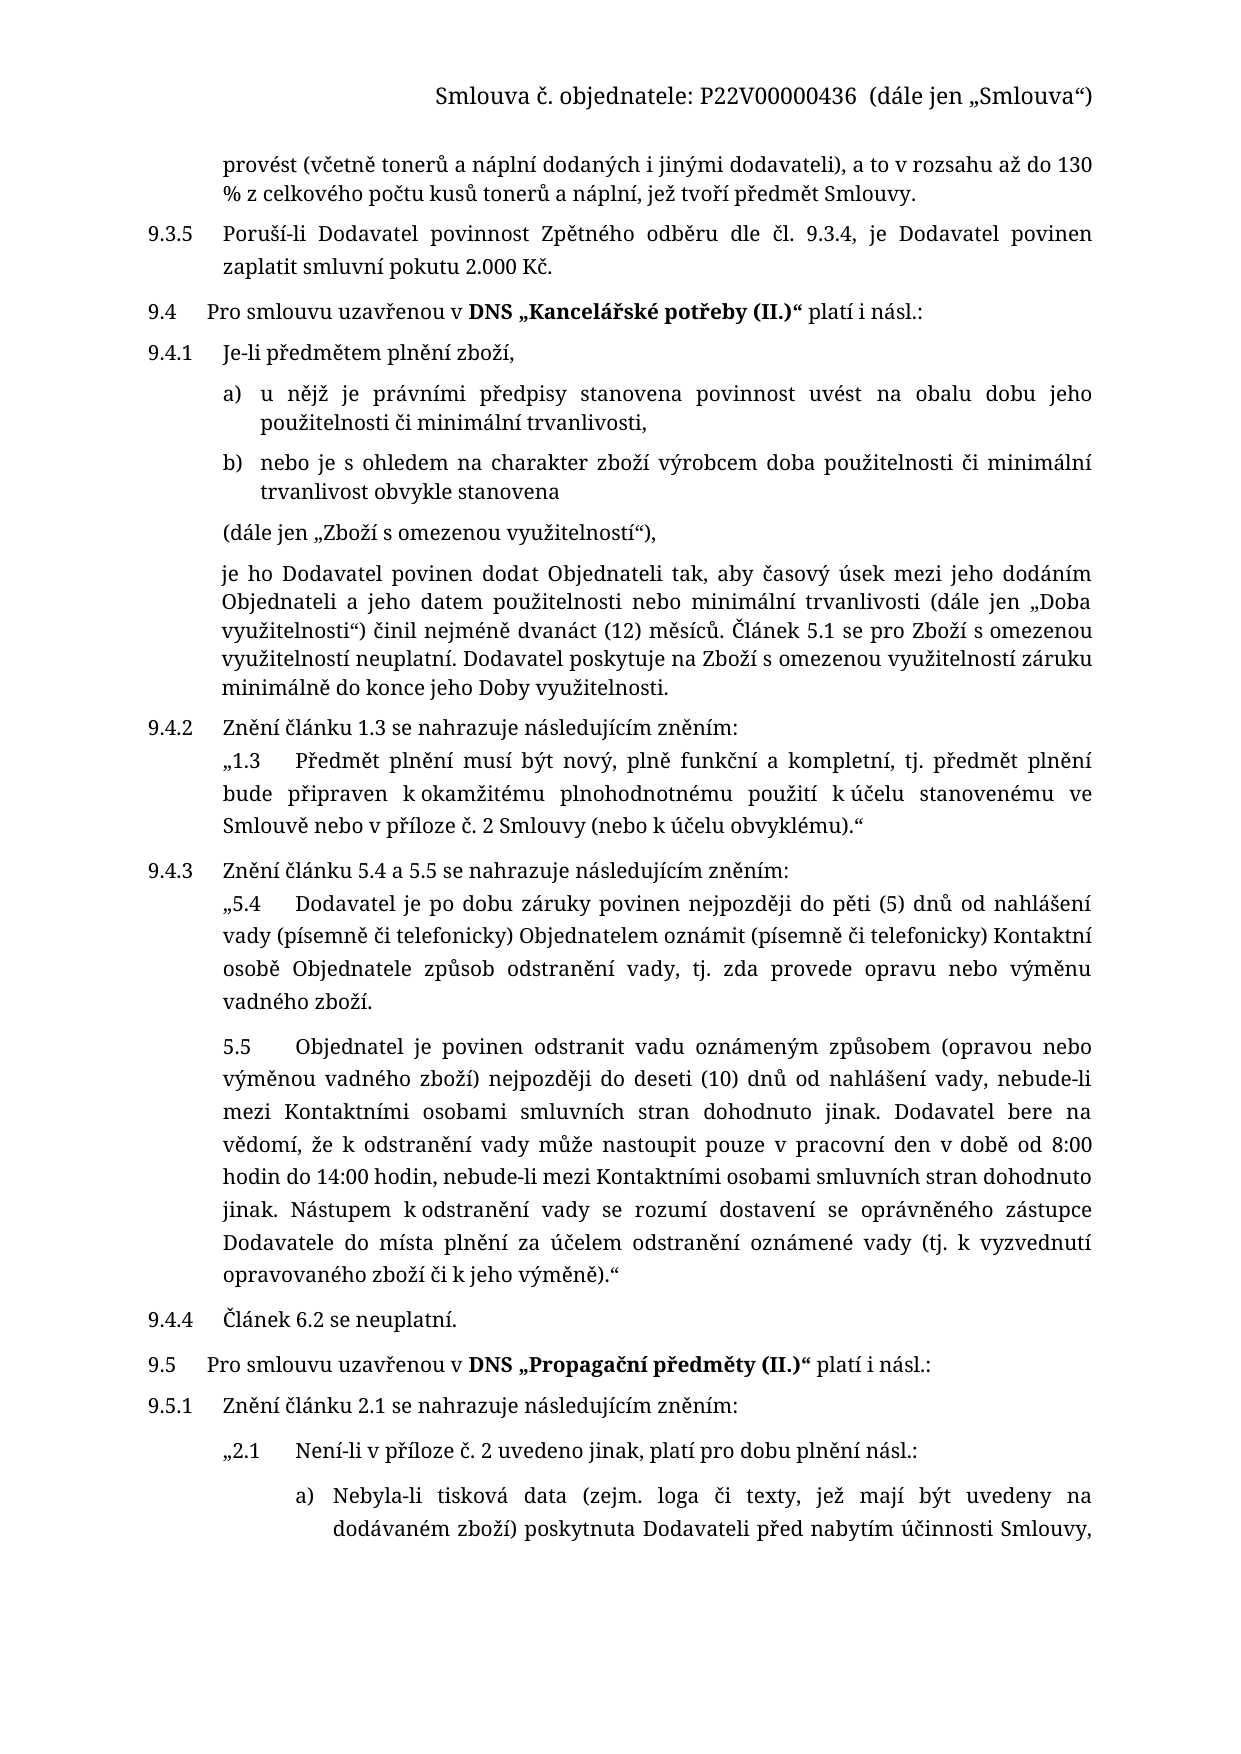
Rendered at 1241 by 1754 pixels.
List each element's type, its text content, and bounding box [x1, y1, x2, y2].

list „2.1 Není-li v příloze č. 2 uvedeno jinak, platí pro dobu plnění násl.: [223, 1436, 1093, 1465]
list Pro smlouvu uzavřenou v DNS „Kancelářské potřeby (II.)“ platí i násl.: [148, 297, 1093, 326]
list „1.3 Předmět plnění musí být nový, plně funkční a kompletní, tj. předmět plnění bude připraven k okamžitému plnohodnotnému použití k účelu stanovenému ve Smlouvě nebo v příloze č. 2 Smlouvy (nebo k účelu obvyklému).“ [223, 746, 1093, 840]
list Znění článku 5.4 a 5.5 se nahrazuje následujícím zněním: [148, 856, 1093, 885]
list Znění článku 1.3 se nahrazuje následujícím zněním: [148, 713, 1093, 742]
list Článek 6.2 se neuplatní. [148, 1305, 1093, 1334]
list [148, 150, 1093, 207]
text je ho Dodavatel povinen dodat Objednateli tak, aby časový úsek mezi jeho dodáním Objednateli a jeho datem použitelnosti nebo minimální trvanlivosti (dále jen „Doba využitelnosti“) činil nejméně dvanáct (12) měsíců. Článek 5.1 se pro Zboží s omezenou využitelností neuplatní. Dodavatel poskytuje na Zboží s omezenou využitelností záruku minimálně do konce jeho Doby využitelnosti. [221, 559, 1093, 701]
list Znění článku 2.1 se nahrazuje následujícím zněním: [148, 1391, 1093, 1420]
list 5.5 Objednatel je povinen odstranit vadu oznámeným způsobem (opravou nebo výměnou vadného zboží) nejpozději do deseti (10) dnů od nahlášení vady, nebude-li mezi Kontaktními osobami smluvních stran dohodnuto jinak. Dodavatel bere na vědomí, že k odstranění vady může nastoupit pouze v pracovní den v době od 8:00 hodin do 14:00 hodin, nebude-li mezi Kontaktními osobami smluvních stran dohodnuto jinak. Nástupem k odstranění vady se rozumí dostavení se oprávněného zástupce Dodavatele do místa plnění za účelem odstranění oznámené vady (tj. k vyzvednutí opravovaného zboží či k jeho výměně).“ [223, 1032, 1093, 1289]
list Je-li předmětem plnění zboží, [148, 338, 1093, 367]
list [295, 1482, 1093, 1543]
list Poruší-li Dodavatel povinnost Zpětného odběru dle čl. 9.3.4, je Dodavatel povinen zaplatit smluvní pokutu 2.000 Kč. [148, 219, 1093, 281]
list u nějž je právními předpisy stanovena povinnost uvést na obalu dobu jeho použitelnosti či minimální trvanlivosti, [223, 379, 1093, 436]
text (dále jen „Zboží s omezenou využitelností“), [223, 518, 1093, 546]
list „5.4 Dodavatel je po dobu záruky povinen nejpozději do pěti (5) dnů od nahlášení vady (písemně či telefonicky) Objednatelem oznámit (písemně či telefonicky) Kontaktní osobě Objednatele způsob odstranění vady, tj. zda provede opravu nebo výměnu vadného zboží. [223, 889, 1093, 1015]
list Pro smlouvu uzavřenou v DNS „Propagační předměty (II.)“ platí i násl.: [148, 1350, 1093, 1379]
list nebo je s ohledem na charakter zboží výrobcem doba použitelnosti či minimální trvanlivost obvykle stanovena [223, 448, 1093, 505]
